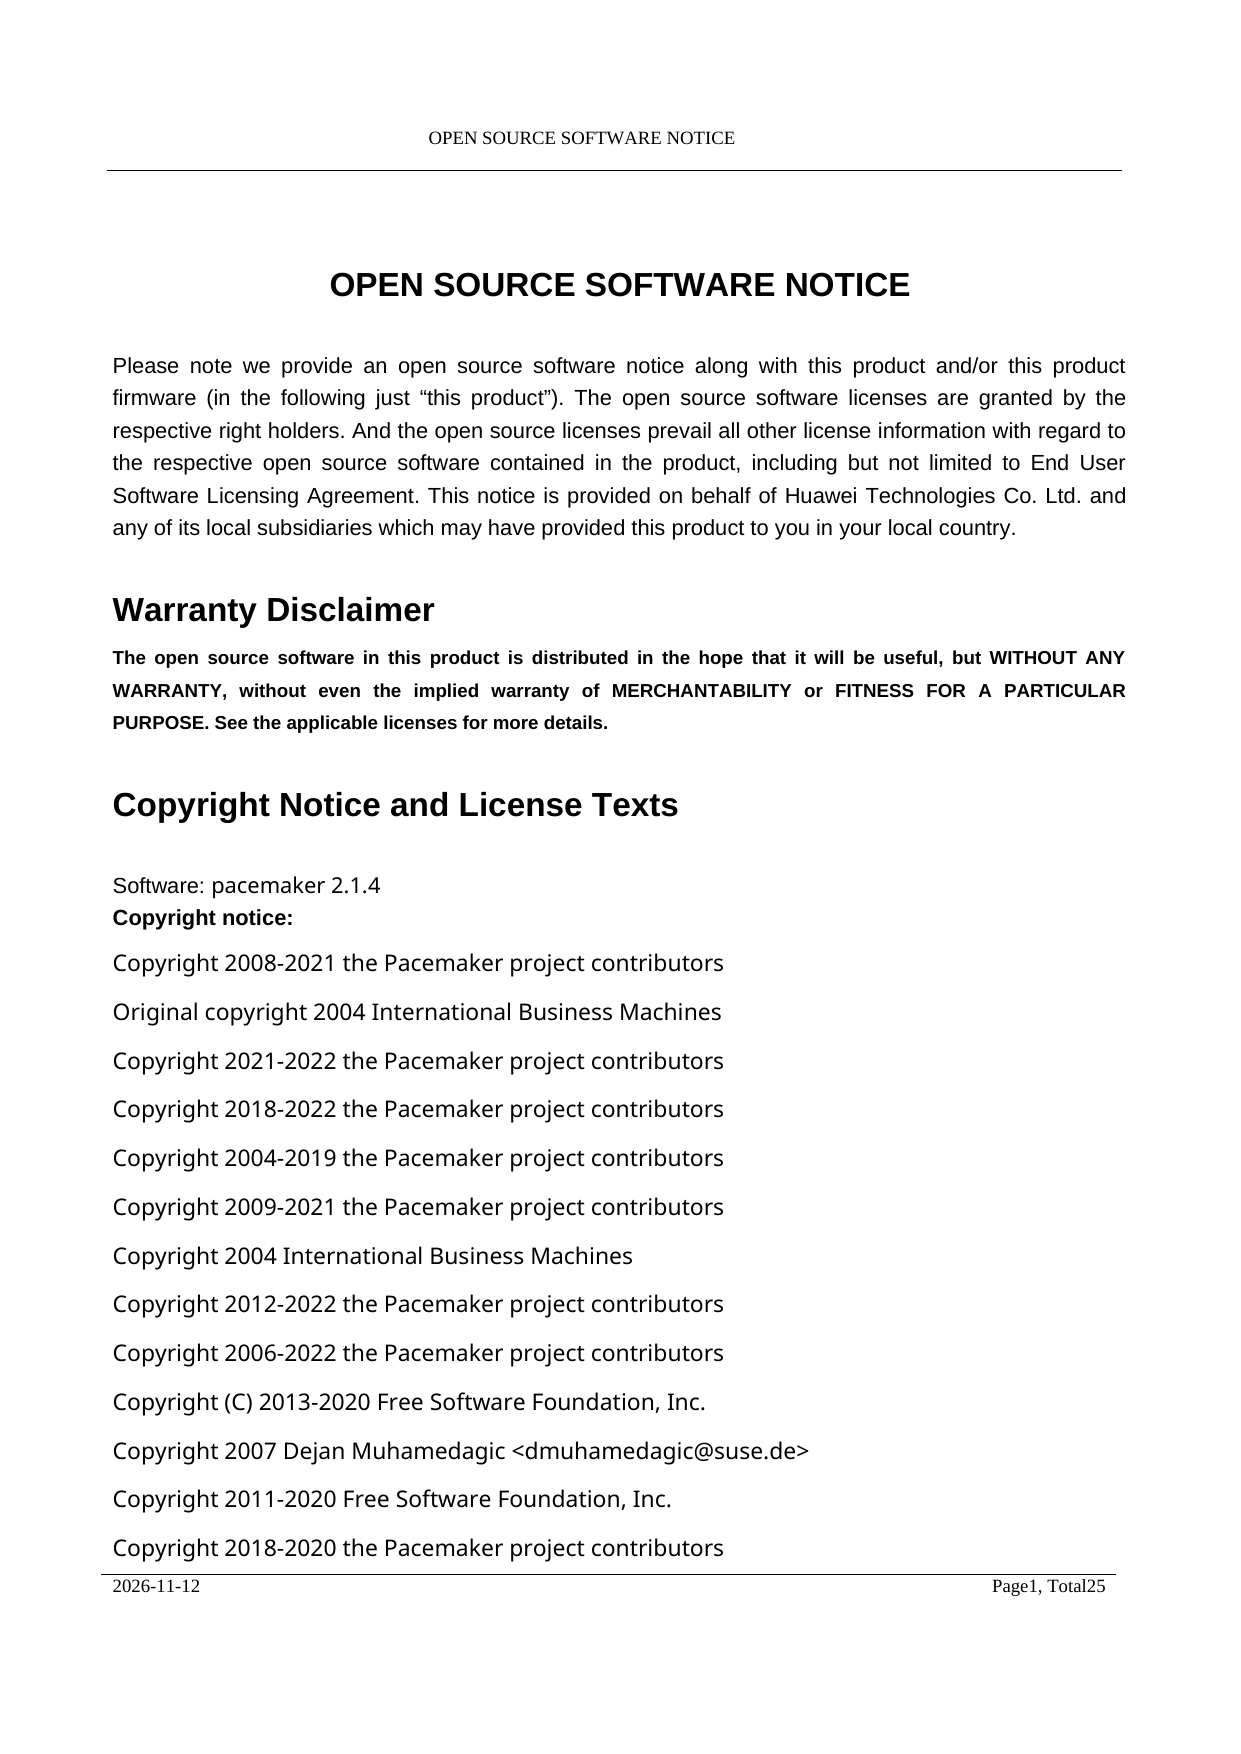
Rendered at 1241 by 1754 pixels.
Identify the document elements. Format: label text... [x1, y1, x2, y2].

text Software: pacemaker 2.1.4 [112, 869, 1128, 901]
text The open source software in this product is distributed in the hope that it will be useful, but WITHOUT ANY WARRANTY, without even the implied warranty of MERCHANTABILITY or FITNESS FOR A PARTICULAR PURPOSE. See the applicable licenses for more details. [112, 641, 1128, 739]
text Warranty Disclaimer [112, 576, 1128, 641]
text Copyright notice: [112, 901, 1128, 934]
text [112, 947, 1128, 1564]
text Please note we provide an open source software notice along with this product and/or this product firmware (in the following just “this product”). The open source software licenses are granted by the respective right holders. And the open source licenses prevail all other license information with regard to the respective open source software contained in the product, including but not limited to End User Software Licensing Agreement. This notice is provided on behalf of Huawei Technologies Co. Ltd. and any of its local subsidiaries which may have provided this product to you in your local country. [112, 349, 1128, 544]
text Copyright Notice and License Texts [112, 771, 1128, 836]
text OPEN SOURCE SOFTWARE NOTICE [112, 251, 1128, 316]
